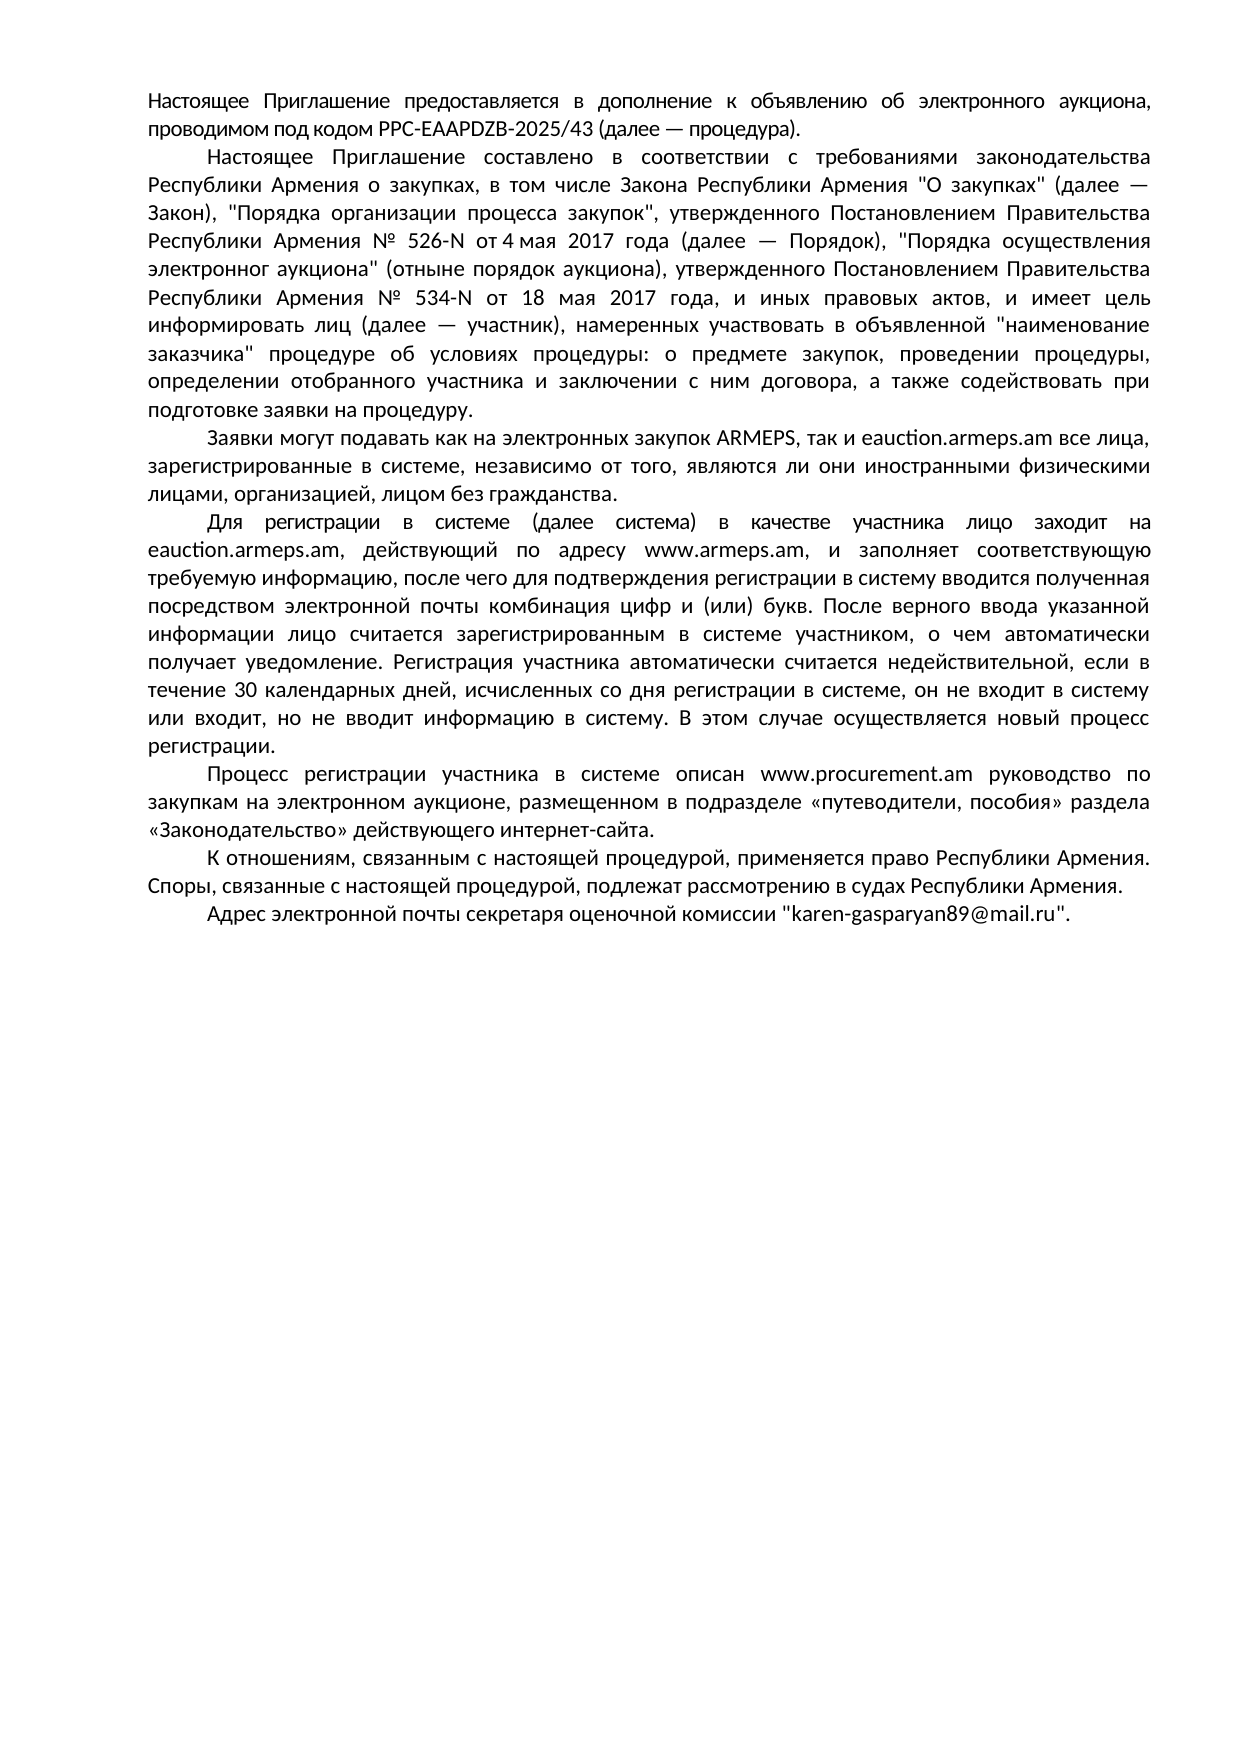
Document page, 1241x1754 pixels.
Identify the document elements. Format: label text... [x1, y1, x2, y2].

text К отношениям, связанным с настоящей процедурой, применяется право Республики Армения. Споры, связанные с настоящей процедурой, подлежат рассмотрению в судах Республики Армения. [148, 843, 1152, 899]
text Настоящее Приглашение составлено в соответствии с требованиями законодательства Республики Армения о закупках, в том числе Закона Республики Армения "О закупках" (далее — Закон), "Порядка организации процесса закупок", утвержденного Постановлением Правительства Республики Армения № 526-N от 4 мая 2017 года (далее — Порядок), "Порядка осуществления электронног аукциона" (отныне порядок аукциона), утвержденного Постановлением Правительства Республики Армения № 534-N от 18 мая 2017 года, и иных правовых актов, и имеет цель информировать лиц (далее — участник), намеренных участвовать в объявленной "наименование заказчика" процедуре об условиях процедуры: о предмете закупок, проведении процедуры, определении отобранного участника и заключении с ним договора, а также содействовать при подготовке заявки на процедуру. [148, 142, 1152, 423]
text Настоящее Приглашение предоставляется в дополнение к объявлению об электронного аукциона, проводимом под кодом PPC-EAAPDZB-2025/43 (далее — процедура). [148, 86, 1152, 142]
text Для регистрации в системе (далее система) в качестве участника лицо заходит на eauction.armeps.am, действующий по адресу www.armeps.am, и заполняет соответствующую требуемую информацию, после чего для подтверждения регистрации в систему вводится полученная посредством электронной почты комбинация цифр и (или) букв. После верного ввода указанной информации лицо считается зарегистрированным в системе участником, о чем автоматически получает уведомление. Регистрация участника автоматически считается недействительной, если в течение 30 календарных дней, исчисленных со дня регистрации в системе, он не входит в систему или входит, но не вводит информацию в систему. В этом случае осуществляется новый процесс регистрации. [148, 507, 1152, 759]
text Процесс регистрации участника в системе описан www.procurement.am руководство по закупкам на электронном аукционе, размещенном в подразделе «путеводители, пособия» раздела «Законодательство» действующего интернет-сайта. [148, 759, 1152, 843]
text Адрес электронной почты секретаря оценочной комиссии "karen-gasparyan89@mail.ru". [148, 899, 1152, 927]
text Заявки могут подавать как на электронных закупок ARMEPS, так и eauction.armeps.am все лица, зарегистрированные в системе, независимо от того, являются ли они иностранными физическими лицами, организацией, лицом без гражданства. [148, 423, 1152, 507]
